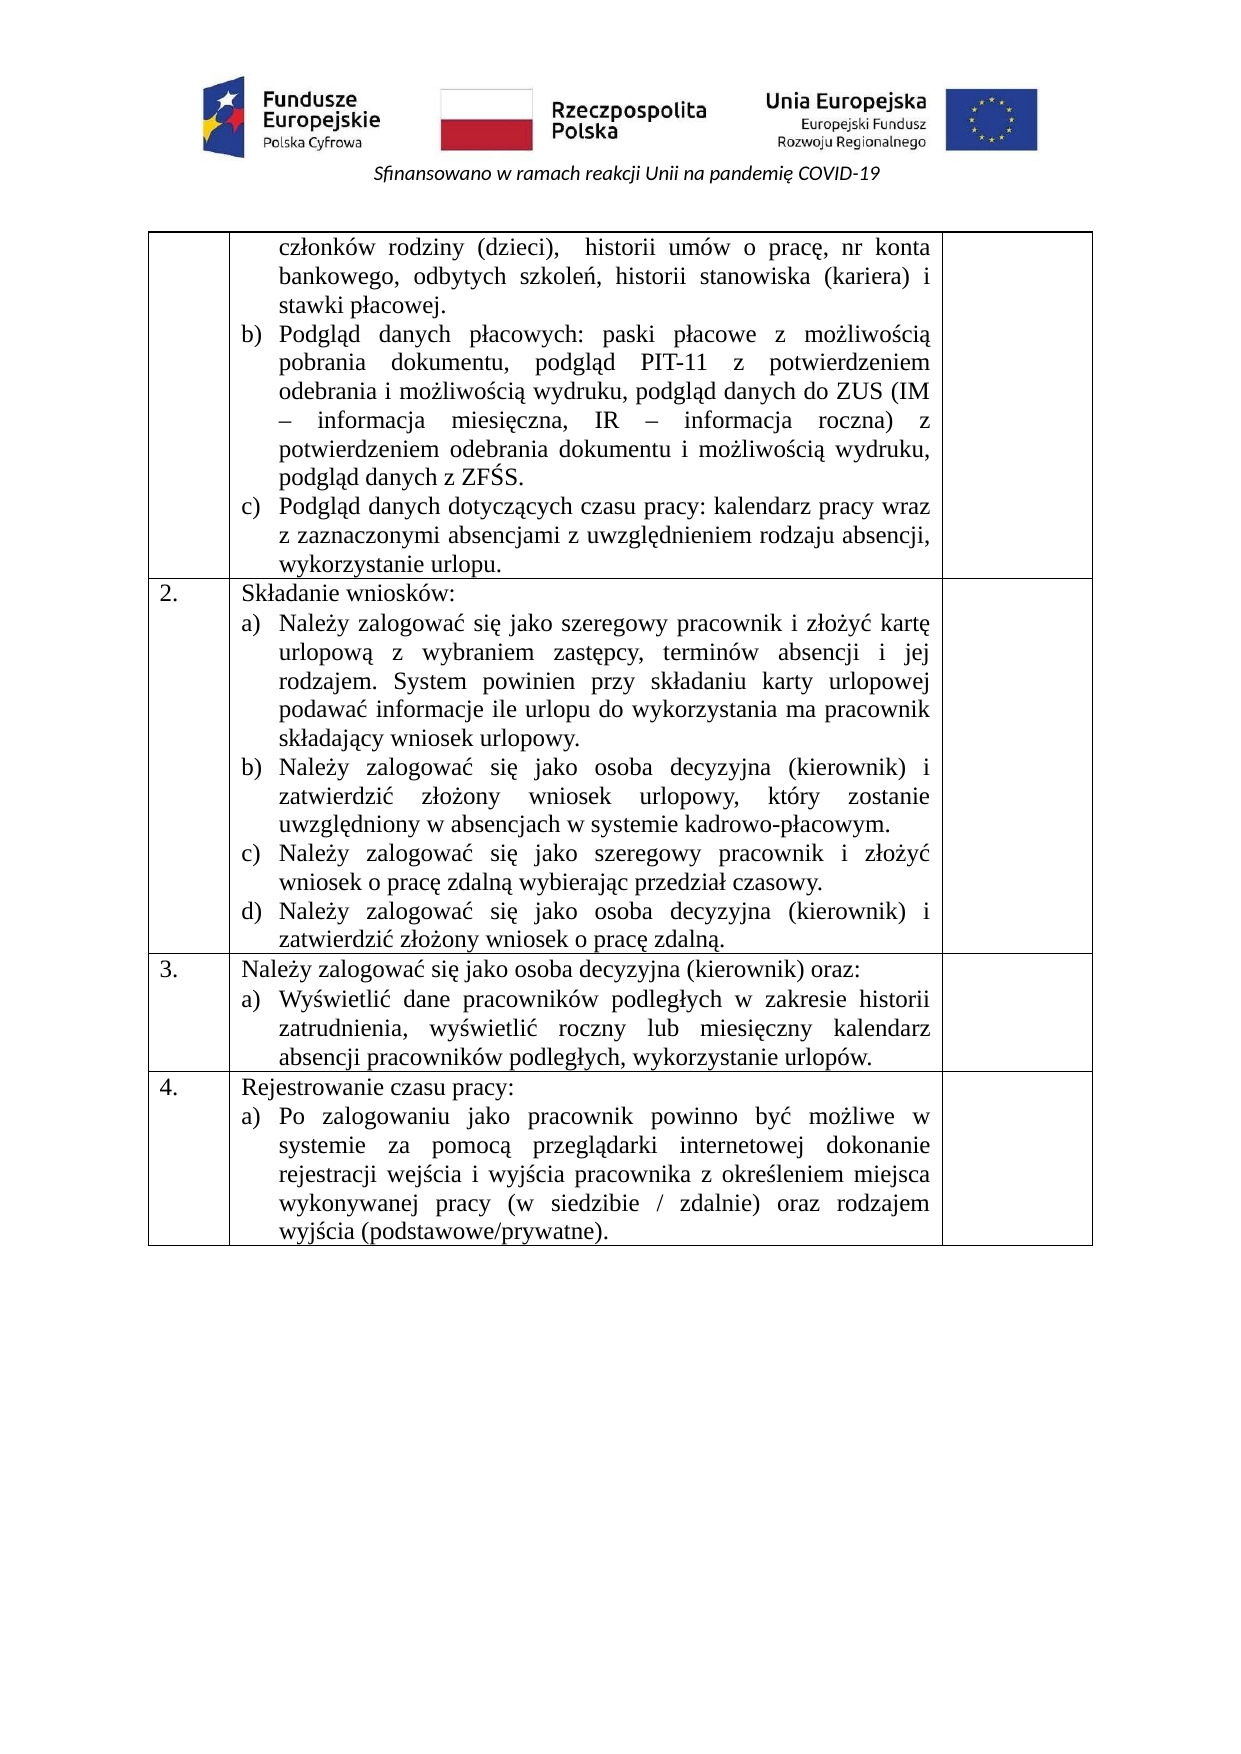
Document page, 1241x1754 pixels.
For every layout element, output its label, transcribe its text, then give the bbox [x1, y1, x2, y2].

table_cell Należy zalogować się jako osoba decyzyjna (kierownik) oraz: Wyświetlić dane pracowników podległych w zakresie historii zatrudnienia, wyświetlić roczny lub miesięczny kalendarz absencji pracowników podległych, wykorzystanie urlopów. [230, 954, 942, 1071]
picture [200, 73, 1040, 161]
table_cell [943, 954, 1092, 1071]
table_cell [943, 233, 1092, 577]
table_cell [943, 579, 1092, 953]
table_cell [943, 1072, 1092, 1245]
table_cell Rejestrowanie czasu pracy: Po zalogowaniu jako pracownik powinno być możliwe w systemie za pomocą przeglądarki internetowej dokonanie rejestracji wejścia i wyjścia pracownika z określeniem miejsca wykonywanej pracy (w siedzibie / zdalnie) oraz rodzajem wyjścia (podstawowe/prywatne). [230, 1072, 942, 1245]
table_cell 4. [149, 1072, 229, 1245]
table_cell 2. [149, 579, 229, 953]
table_cell 1. [149, 233, 229, 577]
table_cell 3. [149, 954, 229, 1071]
table_cell Składanie wniosków: Należy zalogować się jako szeregowy pracownik i złożyć kartę urlopową z wybraniem zastępcy, terminów absencji i jej rodzajem. System powinien przy składaniu karty urlopowej podawać informacje ile urlopu do wykorzystania ma pracownik składający wniosek urlopowy. Należy zalogować się jako osoba decyzyjna (kierownik) i zatwierdzić złożony wniosek urlopowy, który zostanie uwzględniony w absencjach w systemie kadrowo-płacowym. Należy zalogować się jako szeregowy pracownik i złożyć wniosek o pracę zdalną wybierając przedział czasowy. Należy zalogować się jako osoba decyzyjna (kierownik) i zatwierdzić złożony wniosek o pracę zdalną. [230, 579, 942, 953]
